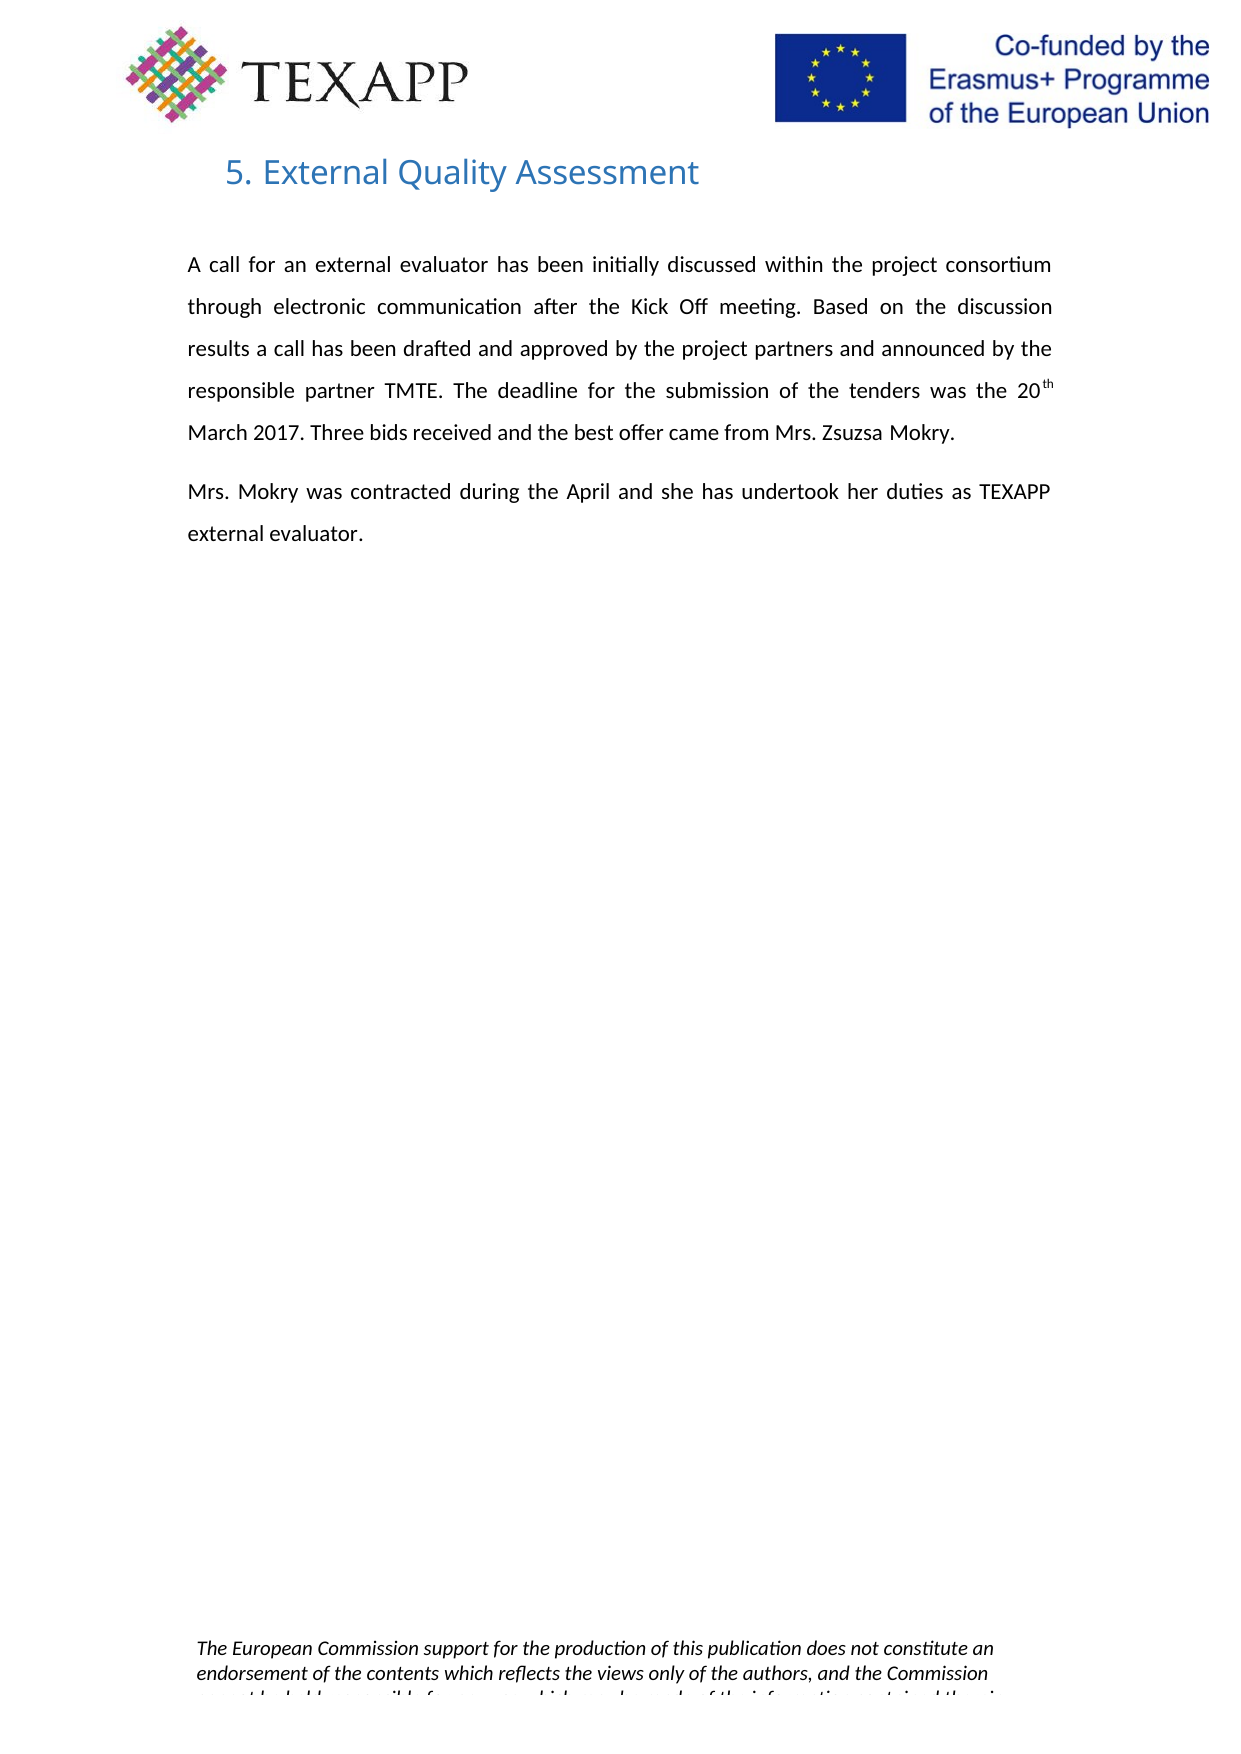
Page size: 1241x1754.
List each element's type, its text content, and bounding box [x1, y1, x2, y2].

text Mrs. Mokry was contracted during the April and she has undertook her duties as TEXAPP external evaluator. [187, 477, 1053, 547]
picture [774, 33, 1210, 129]
subtitle External Quality Assessment [225, 149, 1240, 194]
picture [115, 20, 470, 134]
text A call for an external evaluator has been initially discussed within the project consortium through electronic communication after the Kick Off meeting. Based on the discussion results a call has been drafted and approved by the project partners and announced by the responsible partner TMTE. The deadline for the submission of the tenders was the 20th March 2017. Three bids received and the best offer came from Mrs. Zsuzsa Mokry. [187, 250, 1053, 446]
